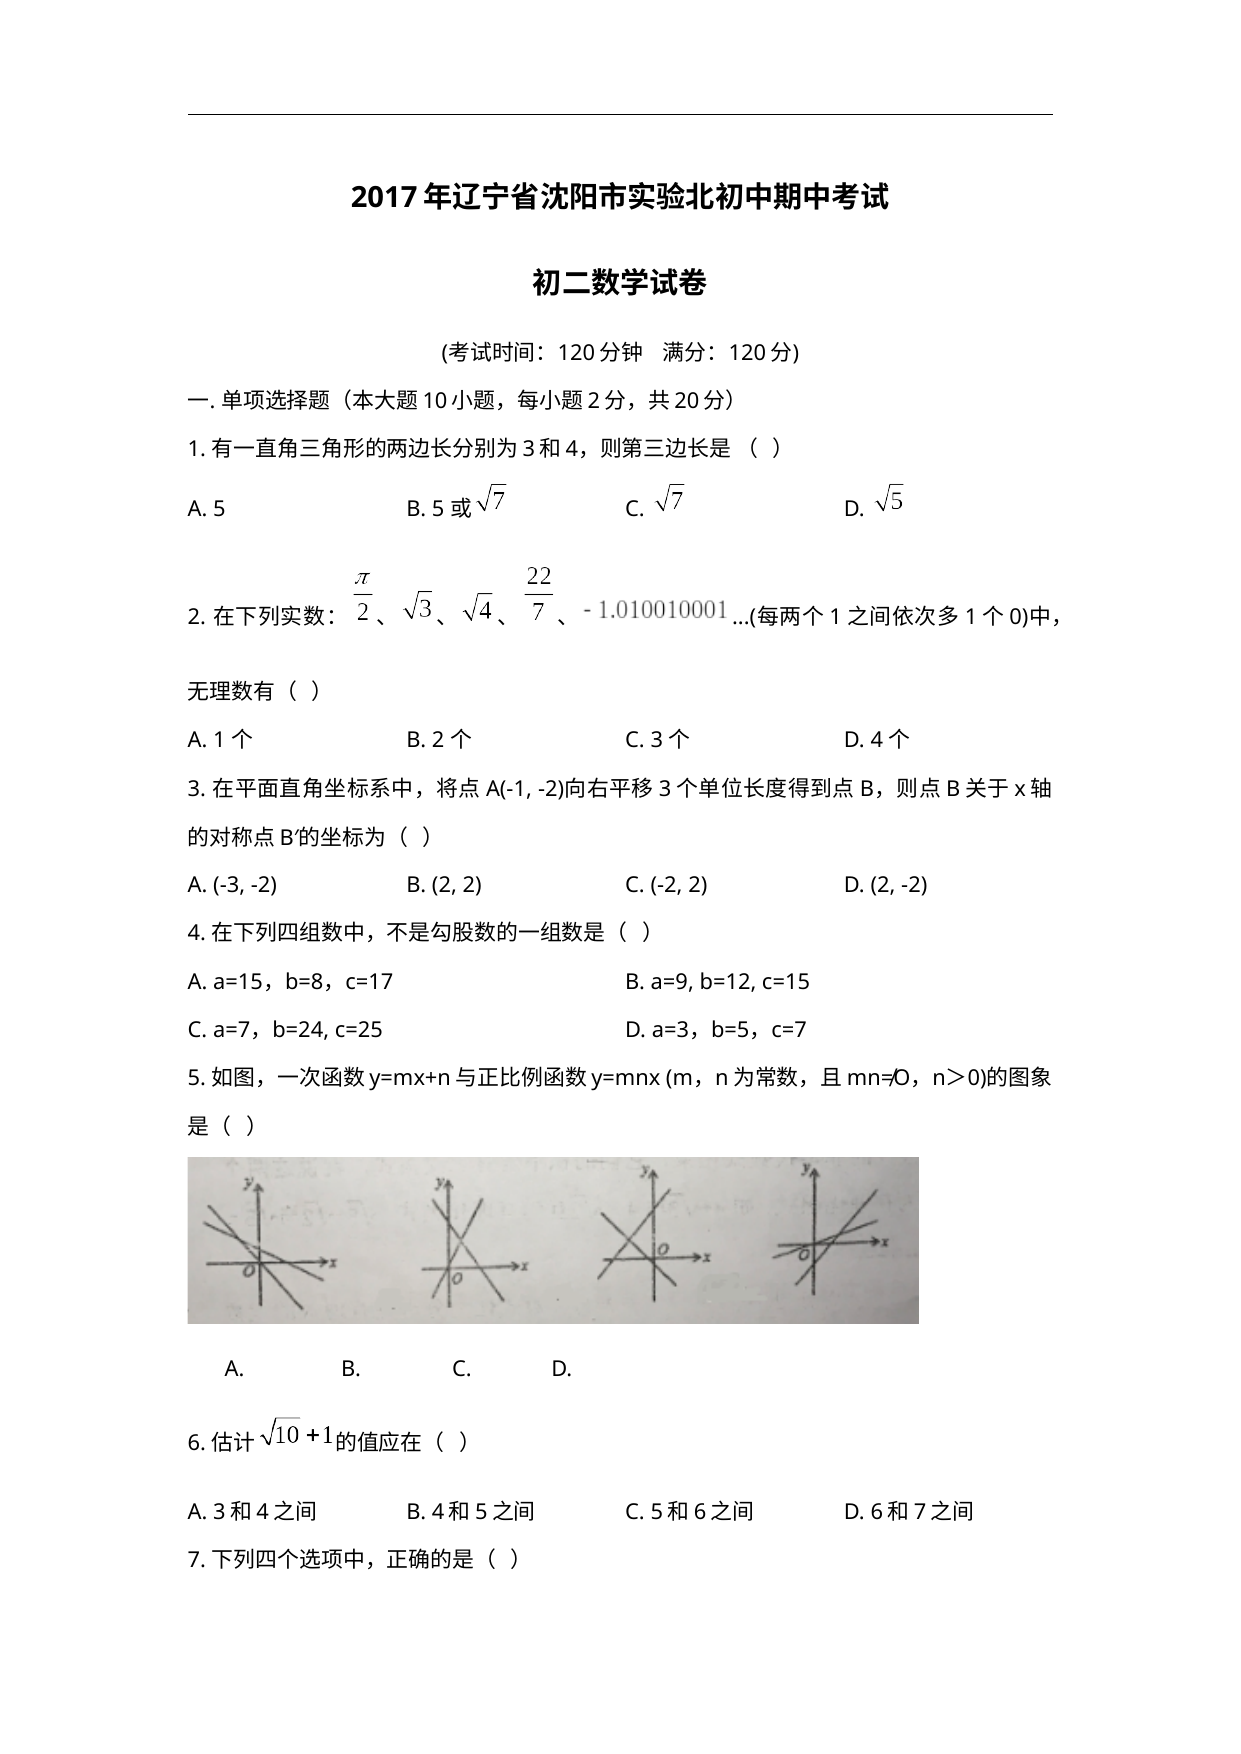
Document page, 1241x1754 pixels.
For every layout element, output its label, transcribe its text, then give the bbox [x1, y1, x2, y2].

text 5. 如图，一次函数y=mx+n与正比例函数y=mnx (m，n为常数，且mn≠O，n＞0)的图象是（ ） [187, 1060, 1053, 1141]
text (考试时间：120分钟 满分：120分) [187, 334, 1053, 367]
text 1. 有一直角三角形的两边长分别为3和4，则第三边长是 （ ） [187, 431, 1053, 463]
text A. 1 个 B. 2 个 C. 3 个 D. 4 个 [187, 722, 1053, 755]
text 2. 在下列实数：、、、、...(每两个1之间依次多1个0)中，无理数有（ ） [187, 560, 1053, 706]
text A. 3和4之间 B. 4和5之间 C. 5和6之间 D. 6和7之间 [187, 1494, 1053, 1526]
text 6. 估计的值应在（ ） [187, 1413, 1053, 1478]
text A. (-3, -2) B. (2, 2) C. (-2, 2) D. (2, -2) [187, 868, 1053, 900]
text 初二数学试卷 [187, 248, 1053, 313]
text A. 5 B. 5 或 C. D. [187, 479, 1053, 544]
text 2017年辽宁省沈阳市实验北初中期中考试 [187, 162, 1053, 227]
text A. a=15，b=8，c=17 B. a=9, b=12, c=15 [187, 963, 1053, 996]
text 3. 在平面直角坐标系中，将点A(-1, -2)向右平移3个单位长度得到点B，则点B关于x轴的对称点B′的坐标为（ ） [187, 771, 1053, 852]
text C. a=7，b=24, c=25 D. a=3，b=5，c=7 [187, 1012, 1053, 1044]
text 7. 下列四个选项中，正确的是（ ） [187, 1542, 1053, 1574]
text 一. 单项选择题（本大题10小题，每小题2分，共20分） [187, 383, 1053, 415]
text 4. 在下列四组数中，不是勾股数的一组数是（ ） [187, 915, 1053, 947]
picture [187, 1157, 919, 1324]
